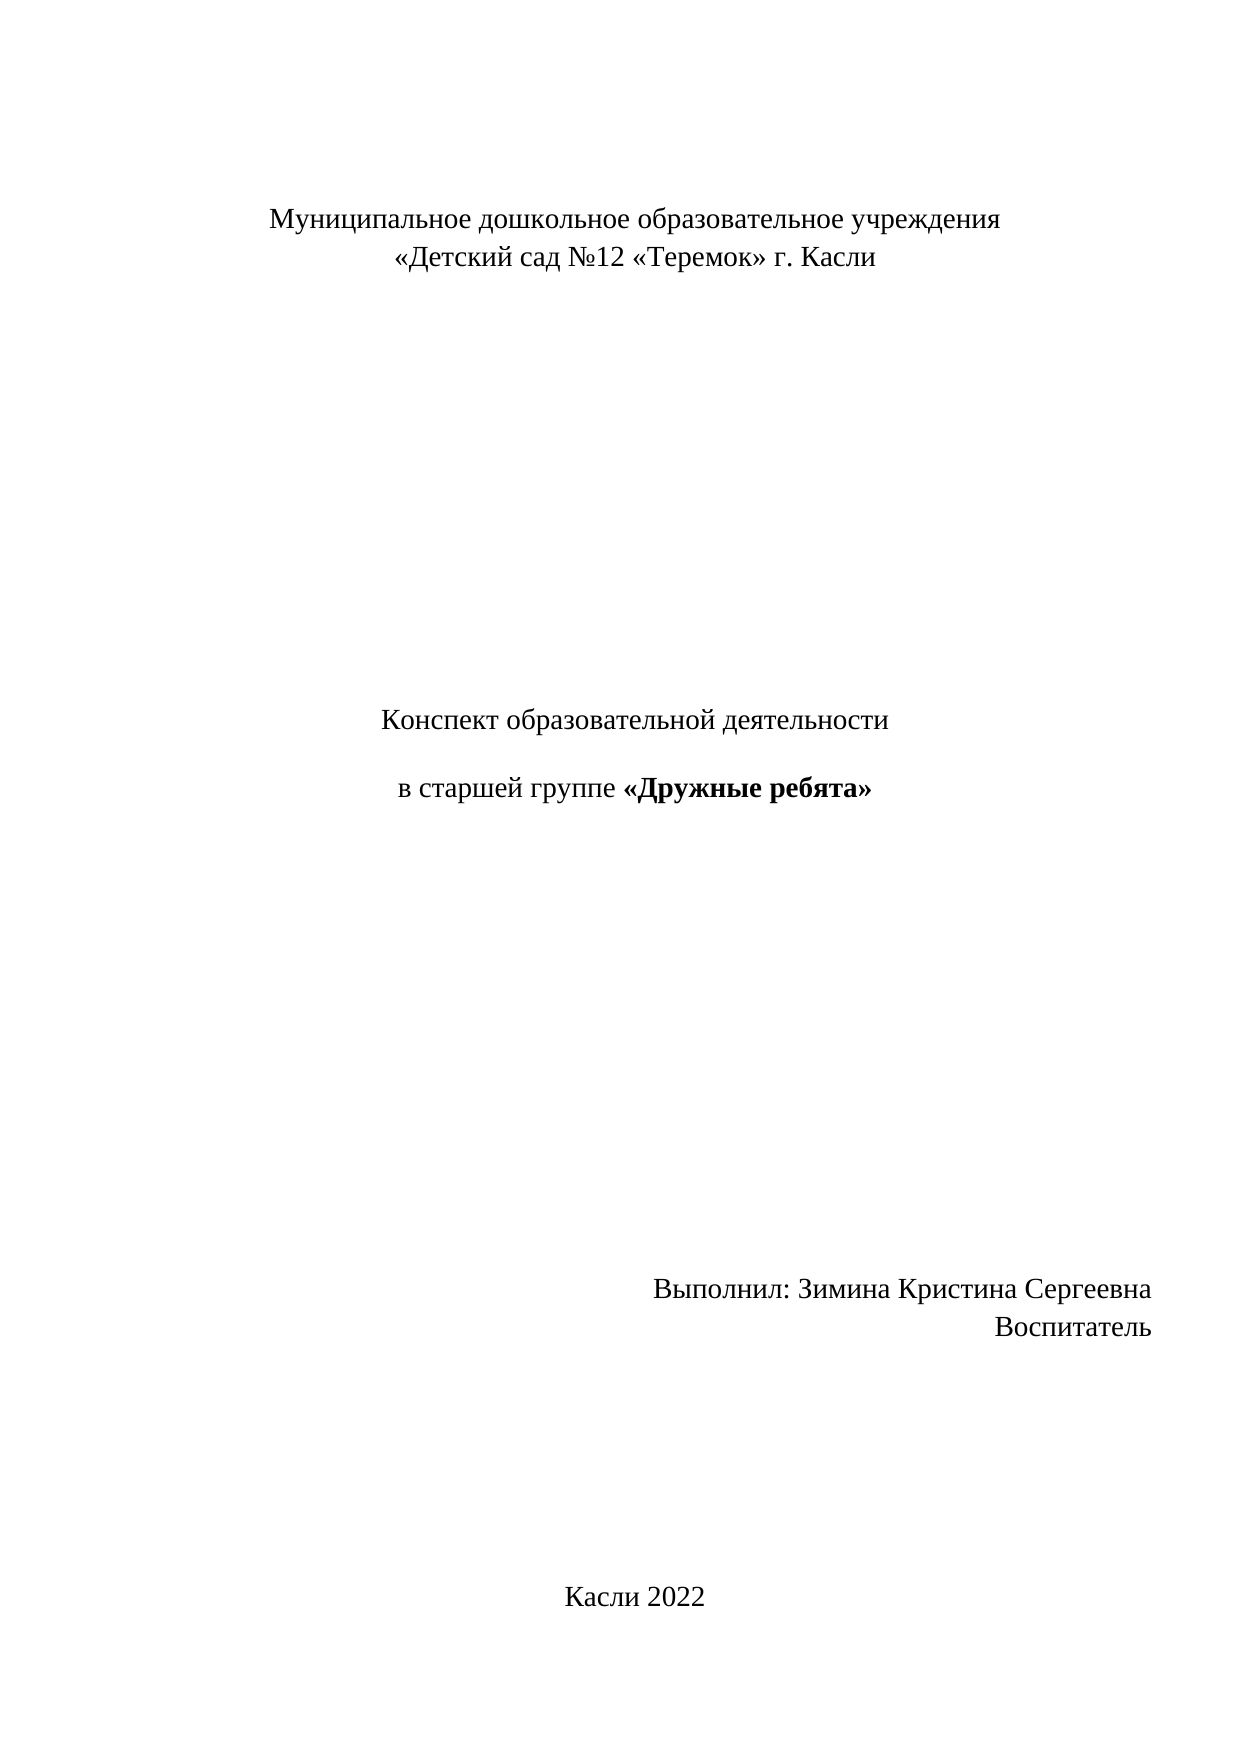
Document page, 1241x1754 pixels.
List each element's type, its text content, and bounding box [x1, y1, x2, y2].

text Выполнил: Зимина Кристина Сергеевна [118, 1271, 1152, 1304]
text в старшей группе «Дружные ребята» [118, 770, 1152, 803]
text «Детский сад №12 «Теремок» г. Касли [118, 239, 1152, 273]
text Воспитатель [118, 1309, 1152, 1343]
text Конспект образовательной деятельности [118, 702, 1152, 736]
text Муниципальное дошкольное образовательное учреждения [118, 201, 1152, 234]
text Касли 2022 [118, 1579, 1152, 1613]
